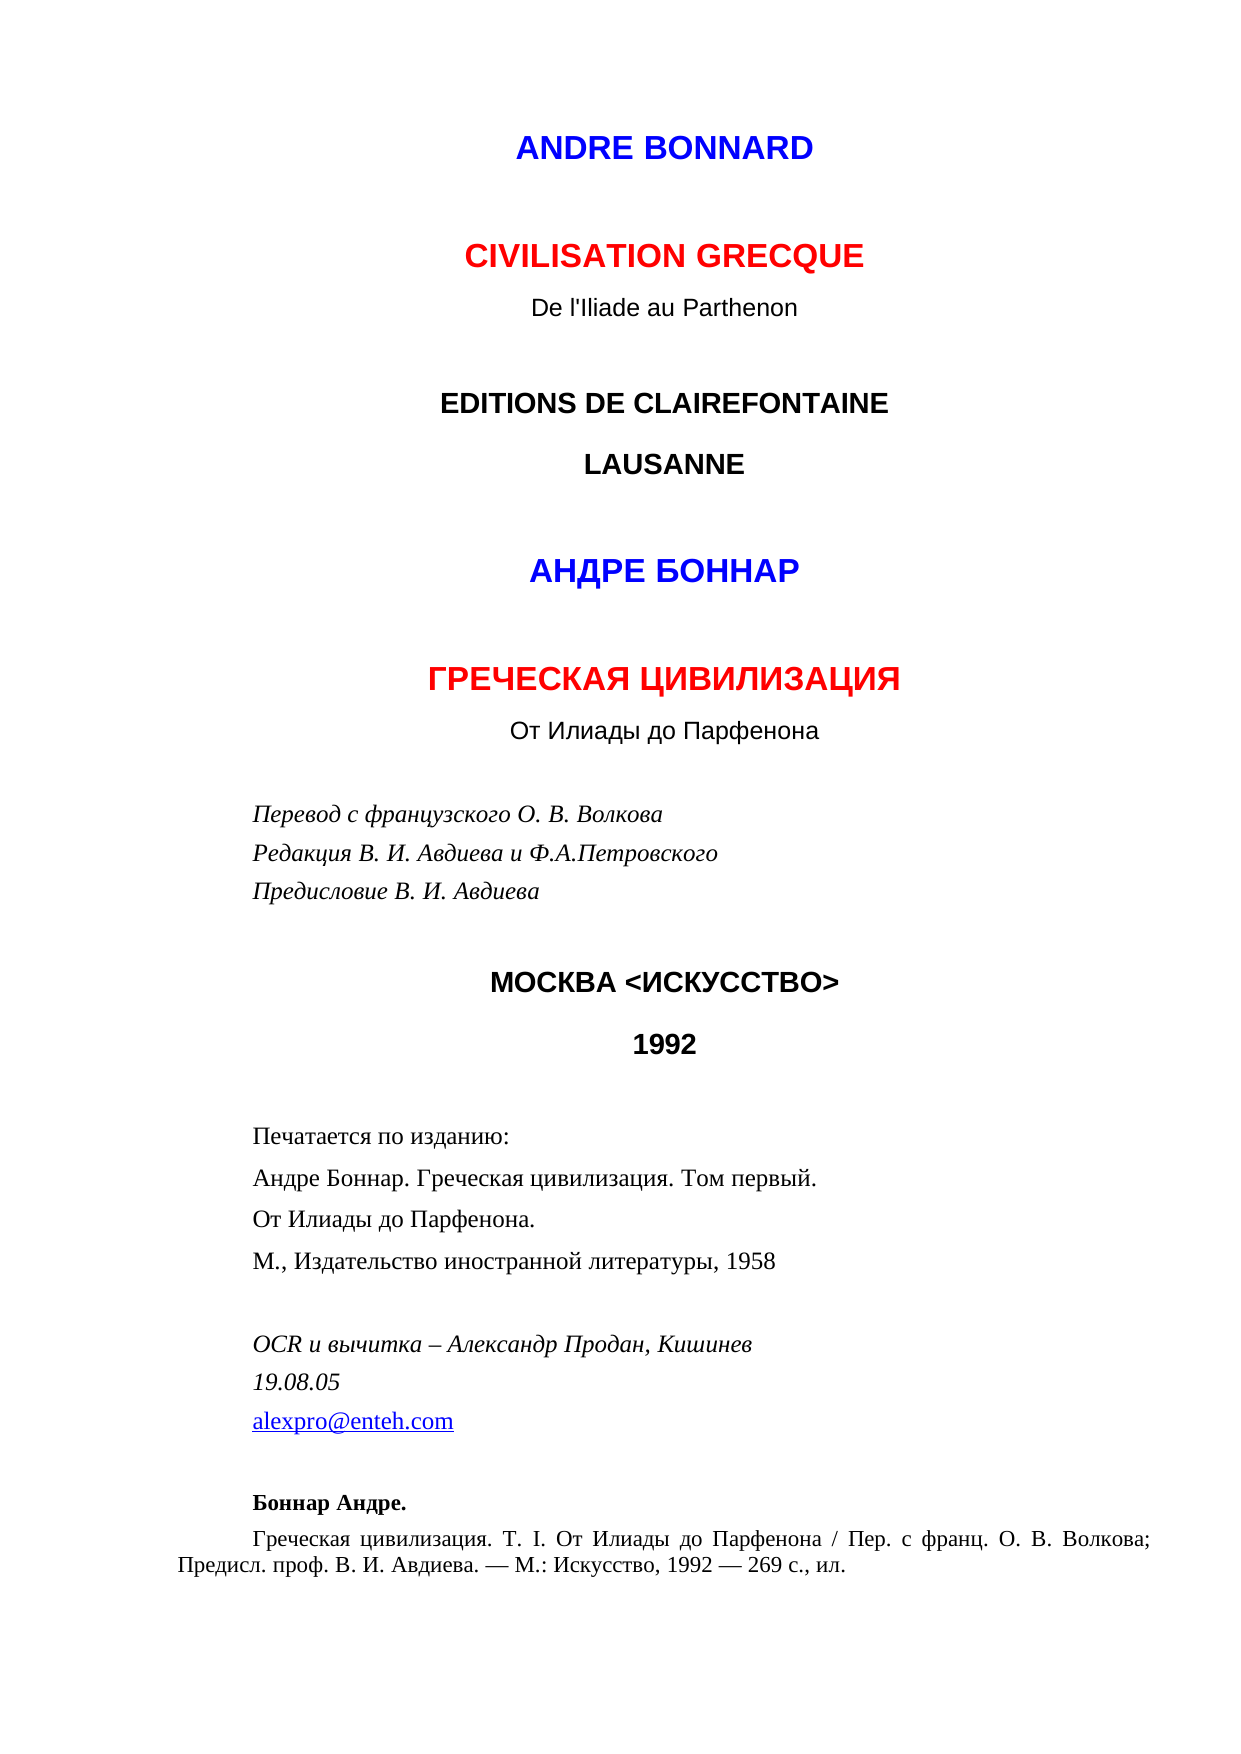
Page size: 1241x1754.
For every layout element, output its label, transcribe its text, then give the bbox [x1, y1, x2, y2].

text От Илиады до Парфенона [177, 716, 1152, 745]
title 1992 [177, 1027, 1152, 1061]
title МОСКВА <ИСКУССТВО> [177, 965, 1152, 999]
text Андре Боннар. Греческая цивилизация. Том первый. [177, 1162, 1152, 1191]
text Редакция В. И. Авдиева и Ф.А.Петровского [177, 837, 1152, 867]
title LAUSANNE [177, 447, 1152, 481]
title EDITIONS DE CLAIREFONTAINE [177, 386, 1152, 419]
text ANDRE BONNARD [177, 127, 1152, 166]
text Боннар Андре. [177, 1489, 1152, 1515]
text Перевод с французского О. В. Волкова [177, 799, 1152, 828]
text М., Издательство иностранной литературы, 1958 [177, 1246, 1152, 1274]
text Греческая цивилизация. Т. I. От Илиады до Парфенона / Пер. с франц. О. В. Волкова; Предисл. проф. В. И. Авдиева. — М.: Искусство, 1992 — 269 с., ил. [177, 1524, 1152, 1578]
text Печатается по изданию: [177, 1121, 1152, 1150]
text ГРЕЧЕСКАЯ ЦИВИЛИЗАЦИЯ [177, 659, 1152, 697]
text CIVILISATION GRECQUE [177, 236, 1152, 274]
text От Илиады до Парфенона. [177, 1204, 1152, 1233]
text Предисловие В. И. Авдиева [177, 876, 1152, 905]
text АНДРЕ БОННАР [177, 550, 1152, 589]
text De l'Iliade au Parthenon [177, 293, 1152, 322]
text OCR и вычитка – Александр Продан, Кишинев [177, 1329, 1152, 1358]
text 19.08.05 [177, 1367, 1152, 1396]
text alexpro@enteh.com [177, 1406, 1152, 1434]
